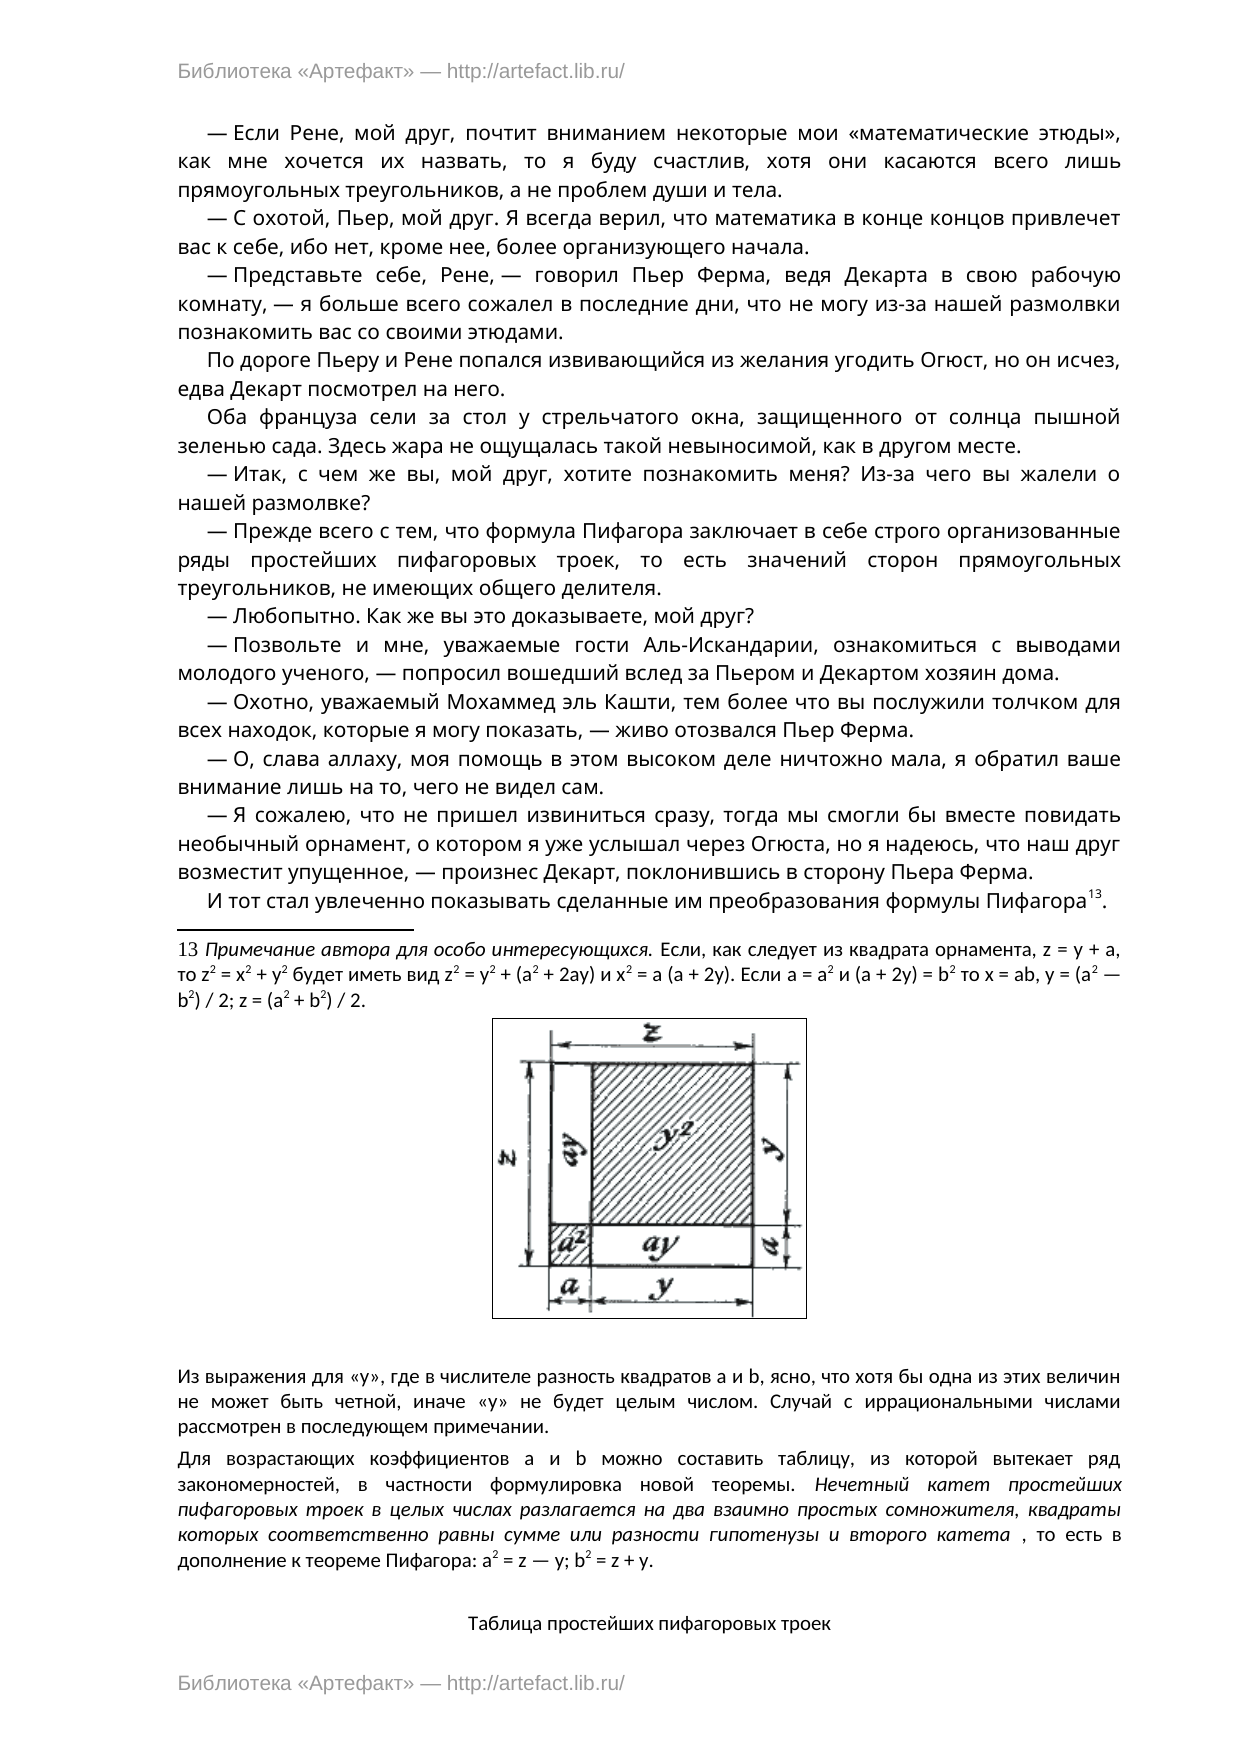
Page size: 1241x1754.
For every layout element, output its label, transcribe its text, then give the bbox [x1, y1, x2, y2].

text — Позвольте и мне, уважаемые гости Аль-Искандарии, ознакомиться с выводами молодого ученого, — попросил вошедший вслед за Пьером и Декартом хозяин дома. [177, 630, 1122, 687]
text И тот стал увлеченно показывать сделанные им преобразования формулы Пифагора. [177, 886, 1122, 914]
text — Итак, с чем же вы, мой друг, хотите познакомить меня? Из-за чего вы жалели о нашей размолвке? [177, 459, 1122, 516]
text По дороге Пьеру и Рене попался извивающийся из желания угодить Огюст, но он исчез, едва Декарт посмотрел на него. [177, 346, 1122, 402]
text — Охотно, уважаемый Мохаммед эль Кашти, тем более что вы послужили толчком для всех находок, которые я могу показать, — живо отозвался Пьер Ферма. [177, 687, 1122, 744]
text Оба француза сели за стол у стрельчатого окна, защищенного от солнца пышной зеленью сада. Здесь жара не ощущалась такой невыносимой, как в другом месте. [177, 402, 1122, 459]
text — Представьте себе, Рене, — говорил Пьер Ферма, ведя Декарта в свою рабочую комнату, — я больше всего сожалел в последние дни, что не могу из-за нашей размолвки познакомить вас со своими этюдами. [177, 260, 1122, 346]
text — С охотой, Пьер, мой друг. Я всегда верил, что математика в конце концов привлечет вас к себе, ибо нет, кроме нее, более организующего начала. [177, 203, 1122, 260]
text — Любопытно. Как же вы это доказываете, мой друг? [177, 602, 1122, 630]
picture [493, 1019, 806, 1318]
text — Я сожалею, что не пришел извиниться сразу, тогда мы смогли бы вместе повидать необычный орнамент, о котором я уже услышал через Огюста, но я надеюсь, что наш друг возместит упущенное, — произнес Декарт, поклонившись в сторону Пьера Ферма. [177, 801, 1122, 886]
text — О, слава аллаху, моя помощь в этом высоком деле ничтожно мала, я обратил ваше внимание лишь на то, чего не видел сам. [177, 744, 1122, 801]
text — Прежде всего с тем, что формула Пифагора заключает в себе строго организованные ряды простейших пифагоровых троек, то есть значений сторон прямоугольных треугольников, не имеющих общего делителя. [177, 516, 1122, 602]
text — Если Рене, мой друг, почтит вниманием некоторые мои «математические этюды», как мне хочется их назвать, то я буду счастлив, хотя они касаются всего лишь прямоугольных треугольников, а не проблем души и тела. [177, 118, 1122, 203]
